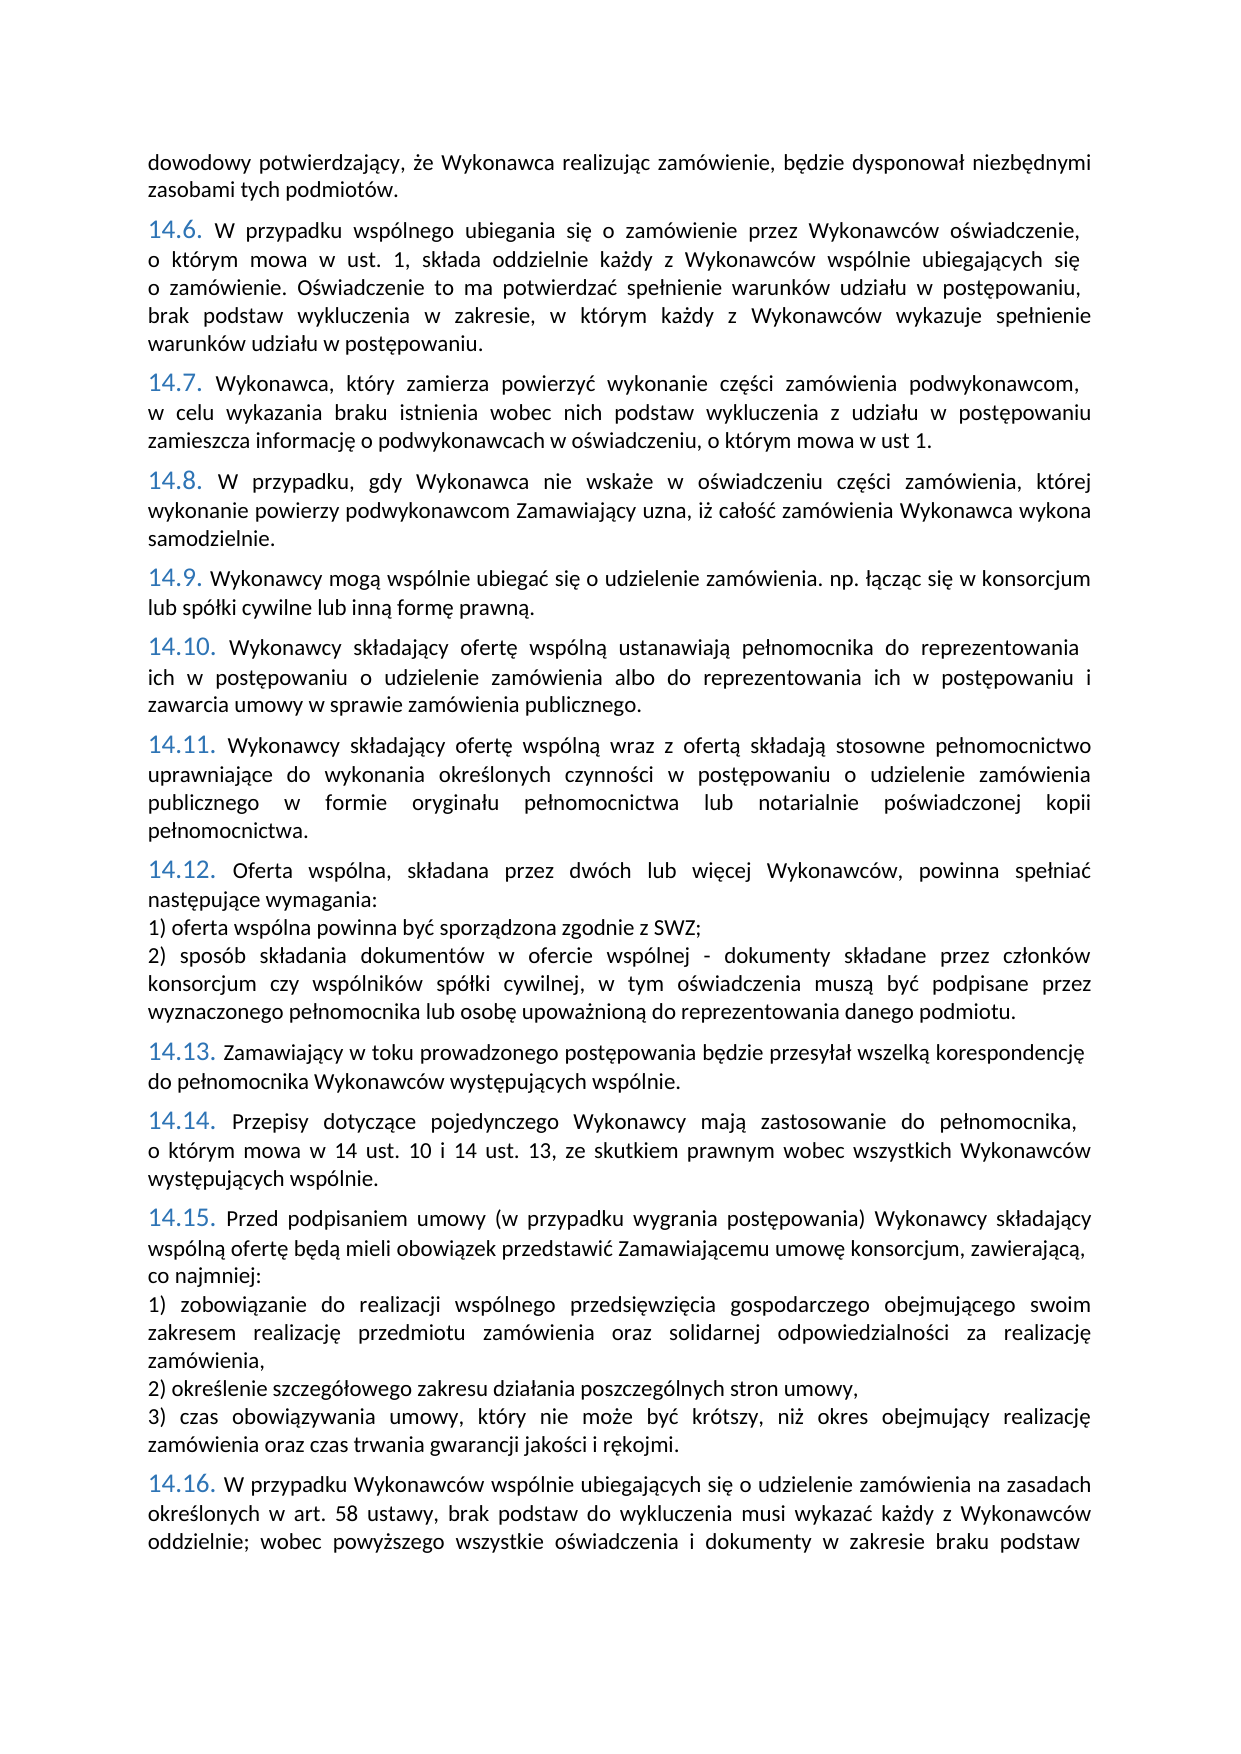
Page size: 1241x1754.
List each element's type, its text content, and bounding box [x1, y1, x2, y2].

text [148, 1466, 1093, 1555]
text 14.14. Przepisy dotyczące pojedynczego Wykonawcy mają zastosowanie do pełnomocnika, o którym mowa w 14 ust. 10 i 14 ust. 13, ze skutkiem prawnym wobec wszystkich Wykonawców występujących wspólnie. [148, 1103, 1093, 1192]
text 3) czas obowiązywania umowy, który nie może być krótszy, niż okres obejmujący realizację zamówienia oraz czas trwania gwarancji jakości i rękojmi. [148, 1402, 1093, 1458]
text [148, 148, 1093, 204]
text 14.7. Wykonawca, który zamierza powierzyć wykonanie części zamówienia podwykonawcom, w celu wykazania braku istnienia wobec nich podstaw wykluczenia z udziału w postępowaniu zamieszcza informację o podwykonawcach w oświadczeniu, o którym mowa w ust 1. [148, 365, 1093, 454]
text 14.12. Oferta wspólna, składana przez dwóch lub więcej Wykonawców, powinna spełniać następujące wymagania: [148, 852, 1093, 913]
text 14.15. Przed podpisaniem umowy (w przypadku wygrania postępowania) Wykonawcy składający wspólną ofertę będą mieli obowiązek przedstawić Zamawiającemu umowę konsorcjum, zawierającą, co najmniej: [148, 1201, 1093, 1290]
text 2) sposób składania dokumentów w ofercie wspólnej - dokumenty składane przez członków konsorcjum czy wspólników spółki cywilnej, w tym oświadczenia muszą być podpisane przez wyznaczonego pełnomocnika lub osobę upoważnioną do reprezentowania danego podmiotu. [148, 941, 1093, 1026]
text 14.9. Wykonawcy mogą wspólnie ubiegać się o udzielenie zamówienia. np. łącząc się w konsorcjum lub spółki cywilne lub inną formę prawną. [148, 560, 1093, 621]
text 1) oferta wspólna powinna być sporządzona zgodnie z SWZ; [148, 913, 1093, 941]
text 14.8. W przypadku, gdy Wykonawca nie wskaże w oświadczeniu części zamówienia, której wykonanie powierzy podwykonawcom Zamawiający uzna, iż całość zamówienia Wykonawca wykona samodzielnie. [148, 463, 1093, 552]
text 1) zobowiązanie do realizacji wspólnego przedsięwzięcia gospodarczego obejmującego swoim zakresem realizację przedmiotu zamówienia oraz solidarnej odpowiedzialności za realizację zamówienia, [148, 1290, 1093, 1374]
text 14.13. Zamawiający w toku prowadzonego postępowania będzie przesyłał wszelką korespondencję do pełnomocnika Wykonawców występujących wspólnie. [148, 1034, 1093, 1095]
text 14.11. Wykonawcy składający ofertę wspólną wraz z ofertą składają stosowne pełnomocnictwo uprawniające do wykonania określonych czynności w postępowaniu o udzielenie zamówienia publicznego w formie oryginału pełnomocnictwa lub notarialnie poświadczonej kopii pełnomocnictwa. [148, 727, 1093, 844]
text 2) określenie szczegółowego zakresu działania poszczególnych stron umowy, [148, 1374, 1093, 1402]
text 14.10. Wykonawcy składający ofertę wspólną ustanawiają pełnomocnika do reprezentowania ich w postępowaniu o udzielenie zamówienia albo do reprezentowania ich w postępowaniu i zawarcia umowy w sprawie zamówienia publicznego. [148, 629, 1093, 719]
text 14.6. W przypadku wspólnego ubiegania się o zamówienie przez Wykonawców oświadczenie, o którym mowa w ust. 1, składa oddzielnie każdy z Wykonawców wspólnie ubiegających się o zamówienie. Oświadczenie to ma potwierdzać spełnienie warunków udziału w postępowaniu, brak podstaw wykluczenia w zakresie, w którym każdy z Wykonawców wykazuje spełnienie warunków udziału w postępowaniu. [148, 212, 1093, 357]
